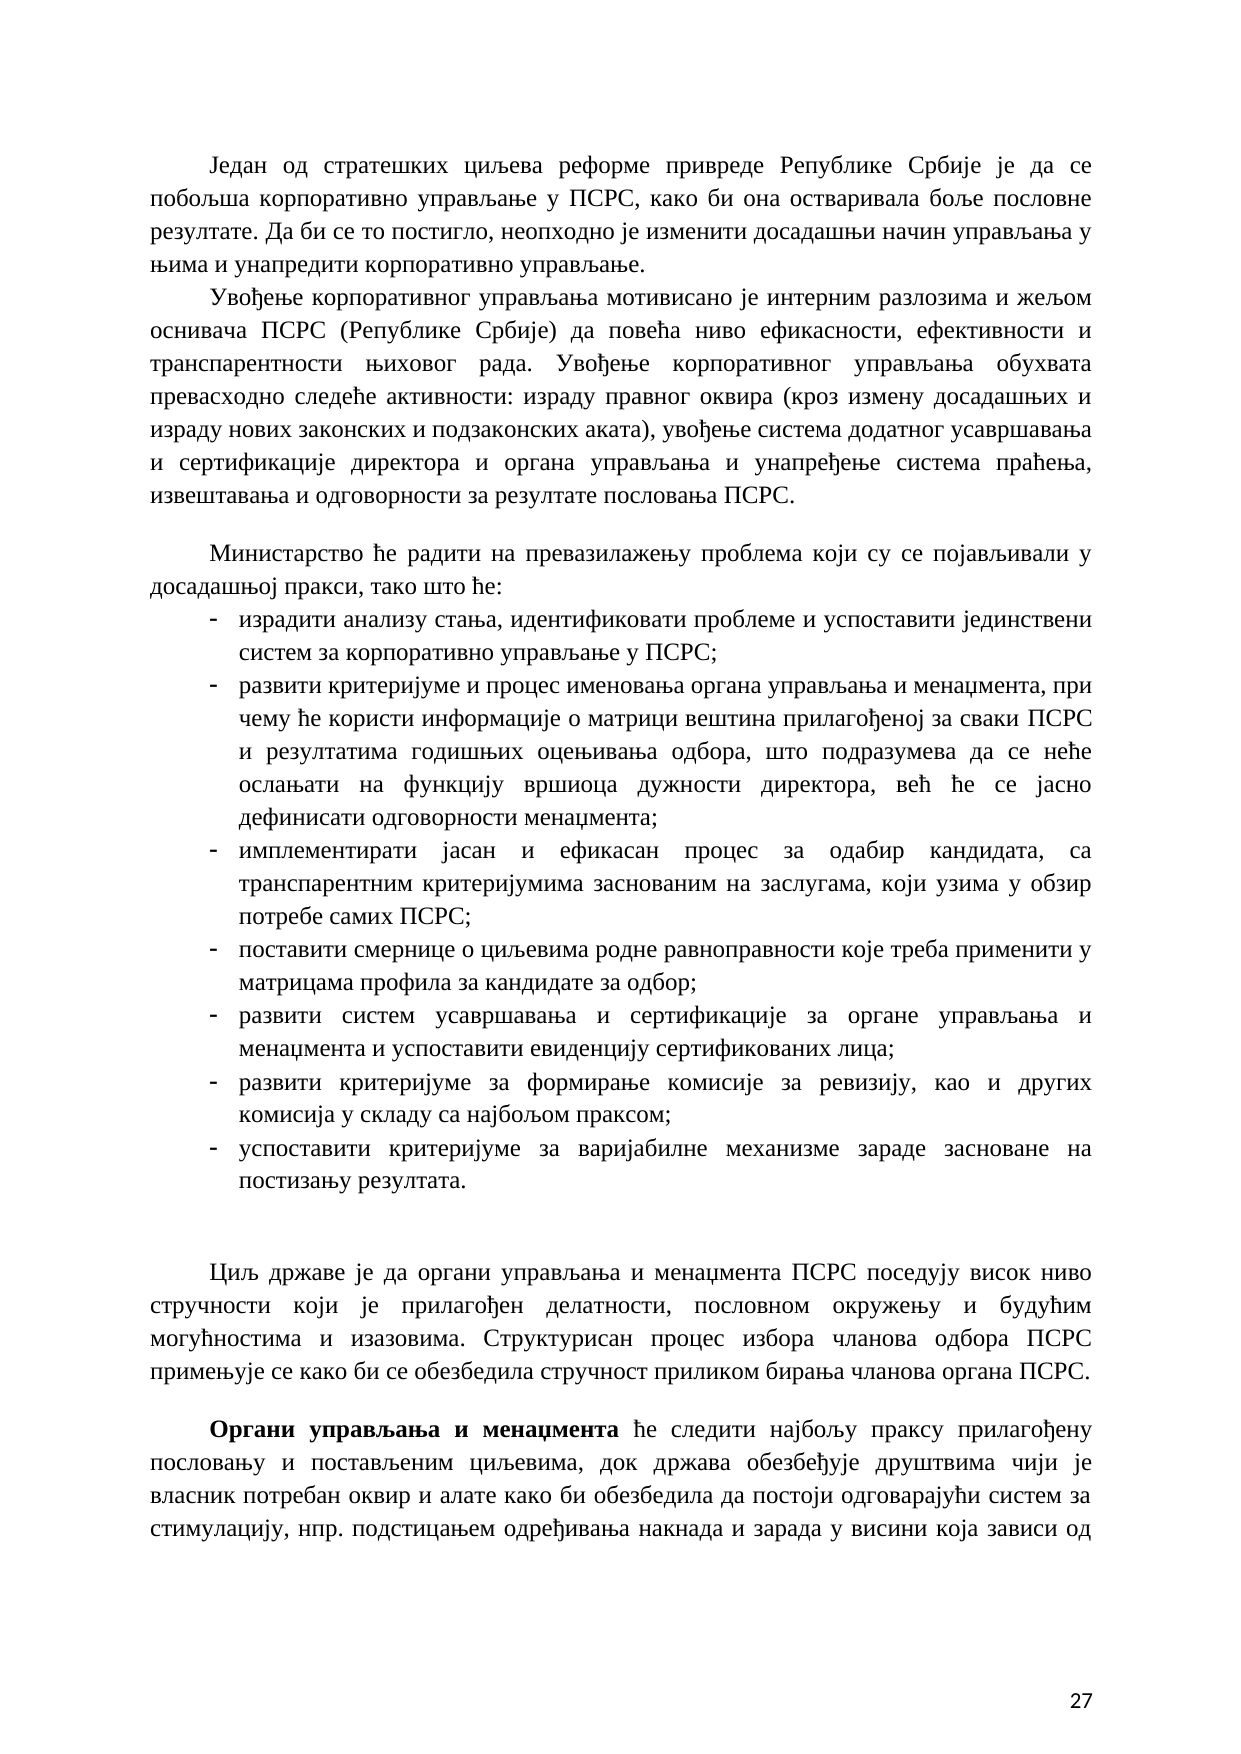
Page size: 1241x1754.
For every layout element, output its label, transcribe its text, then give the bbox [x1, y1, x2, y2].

list поставити смернице о циљевима родне равноправности које треба применити у матрицама профила за кандидате за одбор; [209, 934, 1093, 996]
list развити критеријуме и процес именовања органа управљања и менаџмента, при чему ће користи информације о матрици вештина прилагођеној за сваки ПСРС и резултатима годишњих оцењивања одбора, што подразумева да се неће ослањати на функцију вршиоца дужности директора, већ ће се јасно дефинисати одговорности менаџмента; [209, 670, 1093, 831]
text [150, 1414, 1093, 1542]
list израдити анализу стања, идентификовати проблеме и успоставити јединствени систем за корпоративно управљање у ПСРС; [209, 604, 1093, 666]
text Један од стратешких циљева реформе привреде Републике Србије је да се побољша корпоративно управљање у ПСРС, како би она остваривала боље пословне резултате. Да би се то постигло, неопходно је изменити досадашњи начин управљања у њима и унапредити корпоративно управљање. [150, 150, 1093, 278]
text Циљ државе је да органи управљања и менаџмента ПСРС поседују висок ниво стручности који је прилагођен делатности, пословном окружењу и будућим могућностима и изазовима. Структурисан процес избора чланова одбора ПСРС примењује се како би се обезбедила стручност приликом бирања чланова органа ПСРС. [150, 1257, 1093, 1384]
text Увођење корпоративног управљања мотивисано је интерним разлозима и жељом оснивача ПСРС (Републике Србије) да повећа ниво ефикасности, ефективности и транспарентности њиховог рада. Увођење корпоративног управљања обухвата превасходно следеће активности: израду правног оквира (кроз измену досадашњих и израду нових законских и подзаконских аката), увођење система додатног усавршавања и сертификације директора и органа управљања и унапређење система праћења, извештавања и одговорности за резултате пословања ПСРС. [150, 282, 1093, 509]
list развити критеријуме за формирање комисије за ревизију, као и других комисија у складу са најбољом праксом; [209, 1067, 1093, 1128]
text Министарство ће радити на превазилажењу проблема који су се појављивали у досадашњој пракси, тако што ће: [150, 538, 1093, 600]
list успоставити критеријуме за варијабилне механизме зараде засноване на постизању резултата. [209, 1133, 1093, 1194]
list развити систем усавршавања и сертификације за органе управљања и менаџмента и успоставити евиденцију сертификованих лица; [209, 1001, 1093, 1062]
list имплементирати јасан и ефикасан процес за одабир кандидата, са транспарентним критеријумима заснованим на заслугама, који узима у обзир потребе самих ПСРС; [209, 835, 1093, 930]
